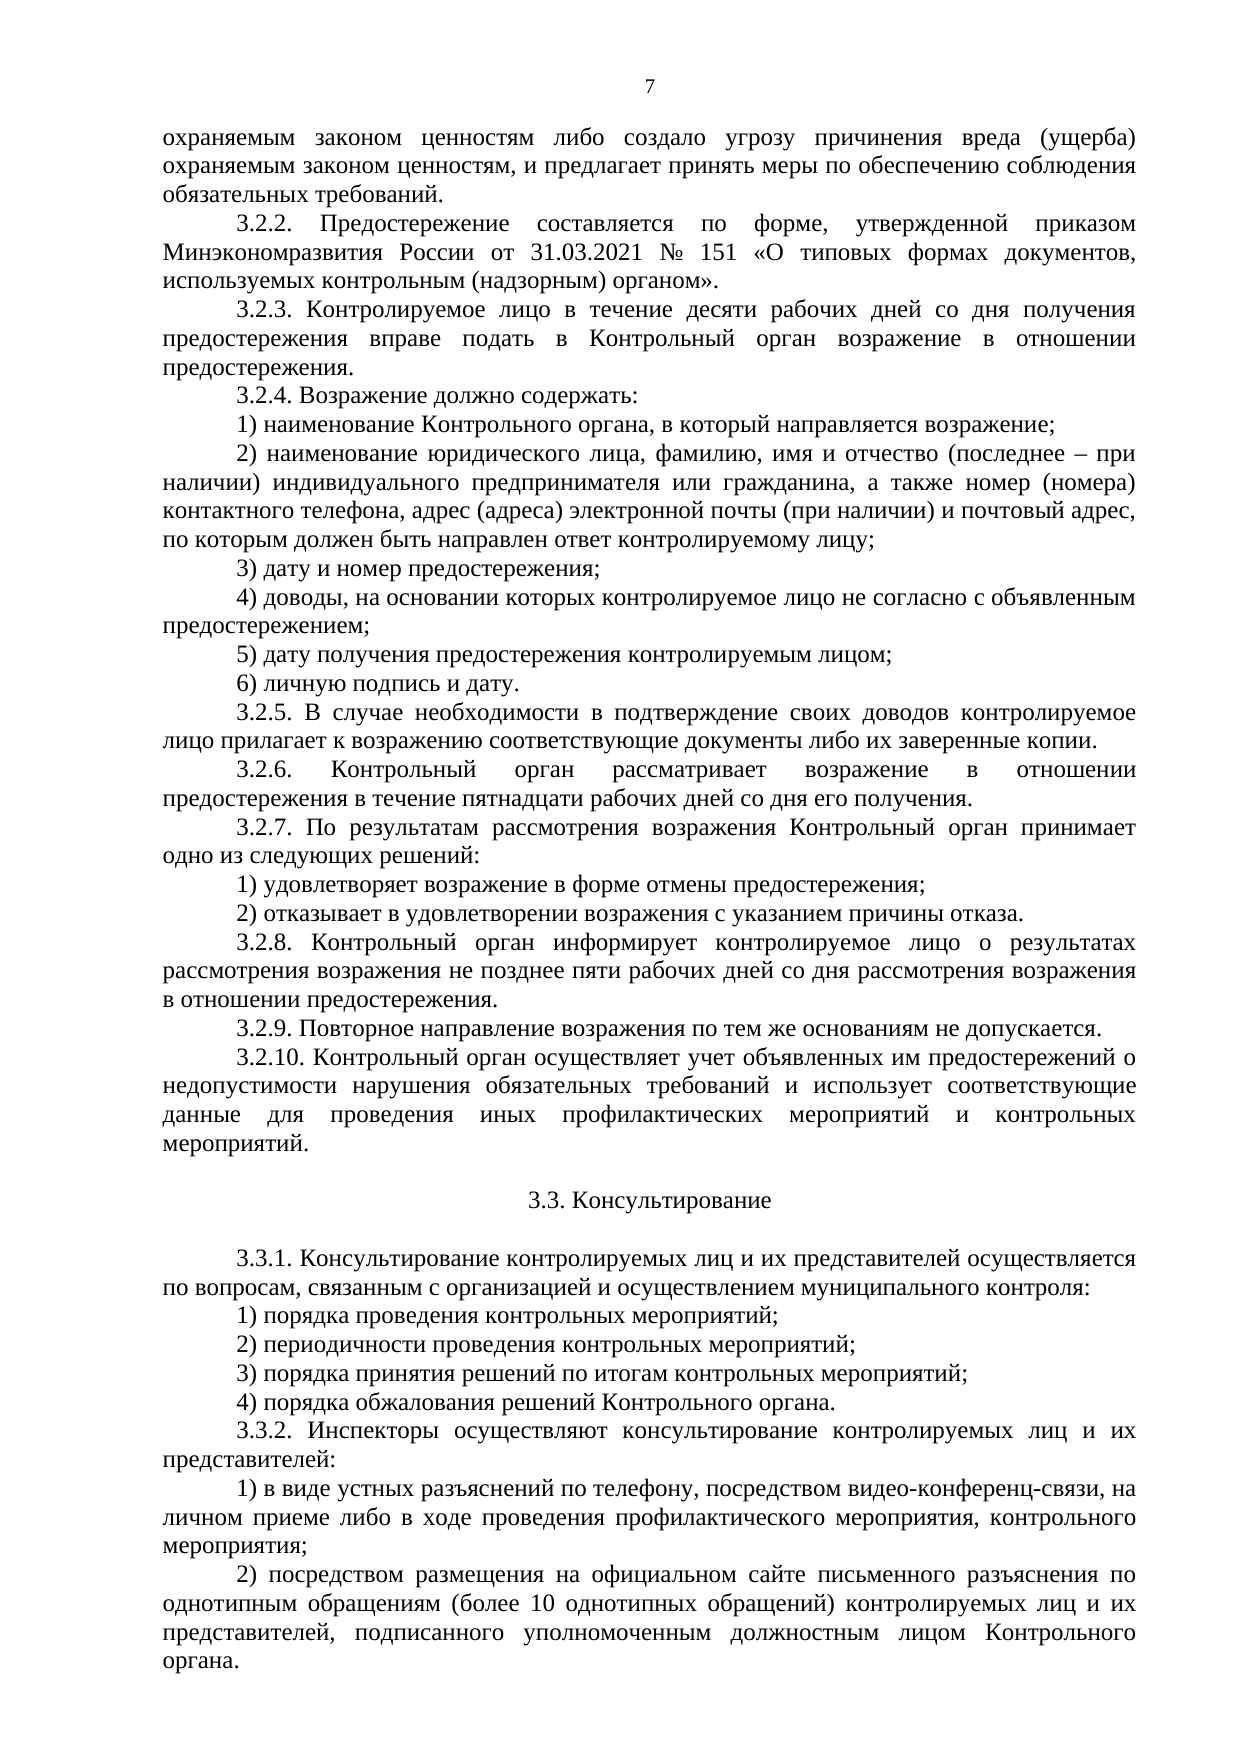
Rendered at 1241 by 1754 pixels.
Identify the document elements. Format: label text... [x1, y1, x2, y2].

text 3.2.9. Повторное направление возражения по тем же основаниям не допускается. [162, 1013, 1137, 1042]
text 4) порядка обжалования решений Контрольного органа. [236, 1387, 1137, 1416]
text 3) дату и номер предостережения; [162, 553, 1137, 582]
text 3.2.4. Возражение должно содержать: [162, 381, 1137, 409]
text 3.2.7. По результатам рассмотрения возражения Контрольный орган принимает одно из следующих решений: [162, 812, 1137, 869]
text 1) порядка проведения контрольных мероприятий; [236, 1301, 1137, 1329]
text 3.2.6. Контрольный орган рассматривает возражение в отношении предостережения в течение пятнадцати рабочих дней со дня его получения. [162, 754, 1137, 812]
text 3.2.5. В случае необходимости в подтверждение своих доводов контролируемое лицо прилагает к возражению соответствующие документы либо их заверенные копии. [162, 697, 1137, 754]
text 5) дату получения предостережения контролируемым лицом; [162, 639, 1137, 668]
text 1) наименование Контрольного органа, в который направляется возражение; [162, 409, 1137, 438]
list 3.2.2. Предостережение составляется по форме, утвержденной приказом Минэкономразвития России от 31.03.2021 № 151 «О типовых формах документов, используемых контрольным (надзорным) органом». [162, 208, 1137, 294]
text 2) периодичности проведения контрольных мероприятий; [236, 1329, 1137, 1358]
text 6) личную подпись и дату. [162, 668, 1137, 697]
text 1) удовлетворяет возражение в форме отмены предостережения; [162, 869, 1137, 898]
text 3.2.3. Контролируемое лицо в течение десяти рабочих дней со дня получения предостережения вправе подать в Контрольный орган возражение в отношении предостережения. [162, 294, 1137, 381]
text 2) наименование юридического лица, фамилию, имя и отчество (последнее – при наличии) индивидуального предпринимателя или гражданина, а также номер (номера) контактного телефона, адрес (адреса) электронной почты (при наличии) и почтовый адрес, по которым должен быть направлен ответ контролируемому лицу; [162, 438, 1137, 553]
text 3.3.1. Консультирование контролируемых лиц и их представителей осуществляется по вопросам, связанным с организацией и осуществлением муниципального контроля: [162, 1243, 1137, 1301]
text 3.2.10. Контрольный орган осуществляет учет объявленных им предостережений о недопустимости нарушения обязательных требований и использует соответствующие данные для проведения иных профилактических мероприятий и контрольных мероприятий. [162, 1042, 1137, 1157]
list 3.3.2. Инспекторы осуществляют консультирование контролируемых лиц и их представителей: [162, 1416, 1137, 1473]
text 3.2.8. Контрольный орган информирует контролируемое лицо о результатах рассмотрения возражения не позднее пяти рабочих дней со дня рассмотрения возражения в отношении предостережения. [162, 927, 1137, 1013]
text 3) порядка принятия решений по итогам контрольных мероприятий; [236, 1358, 1137, 1387]
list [162, 122, 1137, 208]
text 2) отказывает в удовлетворении возражения с указанием причины отказа. [162, 898, 1137, 927]
text 2) посредством размещения на официальном сайте письменного разъяснения по однотипным обращениям (более 10 однотипных обращений) контролируемых лиц и их представителей, подписанного уполномоченным должностным лицом Контрольного органа. [162, 1559, 1137, 1674]
text 1) в виде устных разъяснений по телефону, посредством видео-конференц-связи, на личном приеме либо в ходе проведения профилактического мероприятия, контрольного мероприятия; [162, 1473, 1137, 1559]
text 3.3. Консультирование [162, 1186, 1137, 1214]
text 4) доводы, на основании которых контролируемое лицо не согласно с объявленным предостережением; [162, 582, 1137, 639]
